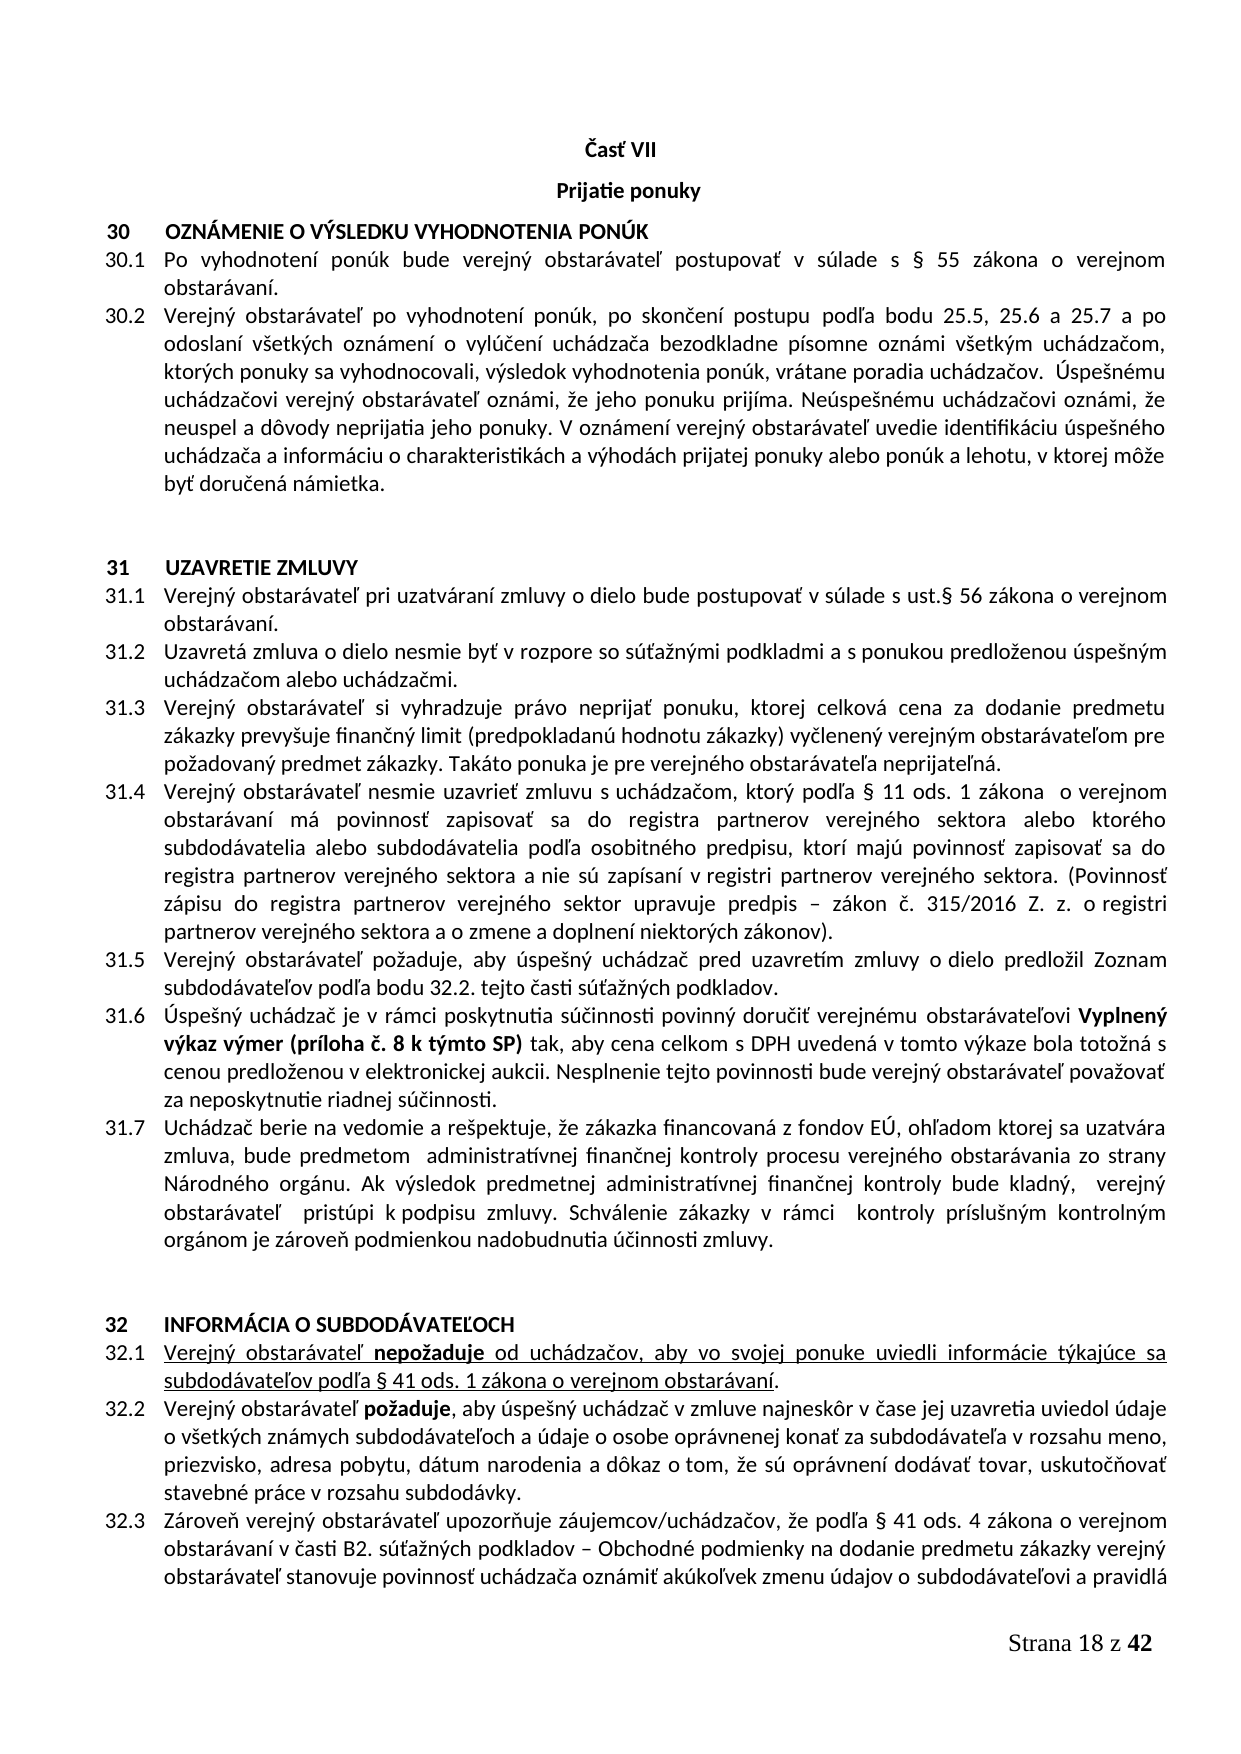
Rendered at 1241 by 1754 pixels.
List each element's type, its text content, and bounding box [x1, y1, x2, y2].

subtitle Prijatie ponuky [209, 176, 1048, 204]
list Verejný obstarávateľ nesmie uzavrieť zmluvu s uchádzačom, ktorý podľa § 11 ods. 1 zákona o verejnom obstarávaní má povinnosť zapisovať sa do registra partnerov verejného sektora alebo ktorého subdodávatelia alebo subdodávatelia podľa osobitného predpisu, ktorí majú povinnosť zapisovať sa do registra partnerov verejného sektora a nie sú zapísaní v registri partnerov verejného sektora. (Povinnosť zápisu do registra partnerov verejného sektor upravuje predpis – zákon č. 315/2016 Z. z. o registri partnerov verejného sektora a o zmene a doplnení niektorých zákonov). [104, 777, 1167, 945]
list OZNÁMENIE O VÝSLEDKU VYHODNOTENIA PONÚK [106, 217, 1167, 245]
list Po vyhodnotení ponúk bude verejný obstarávateľ postupovať v súlade s § 55 zákona o verejnom obstarávaní. [104, 245, 1167, 301]
list INFORMÁCIA O SUBDODÁVATEĽOCH [104, 1310, 1167, 1338]
list Verejný obstarávateľ požaduje, aby úspešný uchádzač v zmluve najneskôr v čase jej uzavretia uviedol údaje o všetkých známych subdodávateľoch a údaje o osobe oprávnenej konať za subdodávateľa v rozsahu meno, priezvisko, adresa pobytu, dátum narodenia a dôkaz o tom, že sú oprávnení dodávať tovar, uskutočňovať stavebné práce v rozsahu subdodávky. [104, 1394, 1167, 1506]
text Časť VII [193, 136, 1048, 164]
list Verejný obstarávateľ požaduje, aby úspešný uchádzač pred uzavretím zmluvy o dielo predložil Zoznam subdodávateľov podľa bodu 32.2. tejto časti súťažných podkladov. [104, 945, 1167, 1001]
list Úspešný uchádzač je v rámci poskytnutia súčinnosti povinný doručiť verejnému obstarávateľovi Vyplnený výkaz výmer (príloha č. 8 k týmto SP) tak, aby cena celkom s DPH uvedená v tomto výkaze bola totožná s cenou predloženou v elektronickej aukcii. Nesplnenie tejto povinnosti bude verejný obstarávateľ považovať za neposkytnutie riadnej súčinnosti. [104, 1001, 1167, 1113]
list Verejný obstarávateľ nepožaduje od uchádzačov, aby vo svojej ponuke uviedli informácie týkajúce sa subdodávateľov podľa § 41 ods. 1 zákona o verejnom obstarávaní. [104, 1338, 1167, 1394]
list Verejný obstarávateľ si vyhradzuje právo neprijať ponuku, ktorej celková cena za dodanie predmetu zákazky prevyšuje finančný limit (predpokladanú hodnotu zákazky) vyčlenený verejným obstarávateľom pre požadovaný predmet zákazky. Takáto ponuka je pre verejného obstarávateľa neprijateľná. [104, 693, 1167, 777]
list Verejný obstarávateľ po vyhodnotení ponúk, po skončení postupu podľa bodu 25.5, 25.6 a 25.7 a po odoslaní všetkých oznámení o vylúčení uchádzača bezodkladne písomne oznámi všetkým uchádzačom, ktorých ponuky sa vyhodnocovali, výsledok vyhodnotenia ponúk, vrátane poradia uchádzačov. Úspešnému uchádzačovi verejný obstarávateľ oznámi, že jeho ponuku prijíma. Neúspešnému uchádzačovi oznámi, že neuspel a dôvody neprijatia jeho ponuky. V oznámení verejný obstarávateľ uvedie identifikáciu úspešného uchádzača a informáciu o charakteristikách a výhodách prijatej ponuky alebo ponúk a lehotu, v ktorej môže byť doručená námietka. [104, 301, 1167, 497]
list UZAVRETIE ZMLUVY [106, 553, 1167, 581]
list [104, 1506, 1167, 1590]
list Uchádzač berie na vedomie a rešpektuje, že zákazka financovaná z fondov EÚ, ohľadom ktorej sa uzatvára zmluva, bude predmetom administratívnej finančnej kontroly procesu verejného obstarávania zo strany Národného orgánu. Ak výsledok predmetnej administratívnej finančnej kontroly bude kladný, verejný obstarávateľ pristúpi k podpisu zmluvy. Schválenie zákazky v rámci kontroly príslušným kontrolným orgánom je zároveň podmienkou nadobudnutia účinnosti zmluvy. [104, 1113, 1167, 1254]
list Verejný obstarávateľ pri uzatváraní zmluvy o dielo bude postupovať v súlade s ust.§ 56 zákona o verejnom obstarávaní. [104, 581, 1167, 637]
list Uzavretá zmluva o dielo nesmie byť v rozpore so súťažnými podkladmi a s ponukou predloženou úspešným uchádzačom alebo uchádzačmi. [104, 637, 1167, 693]
